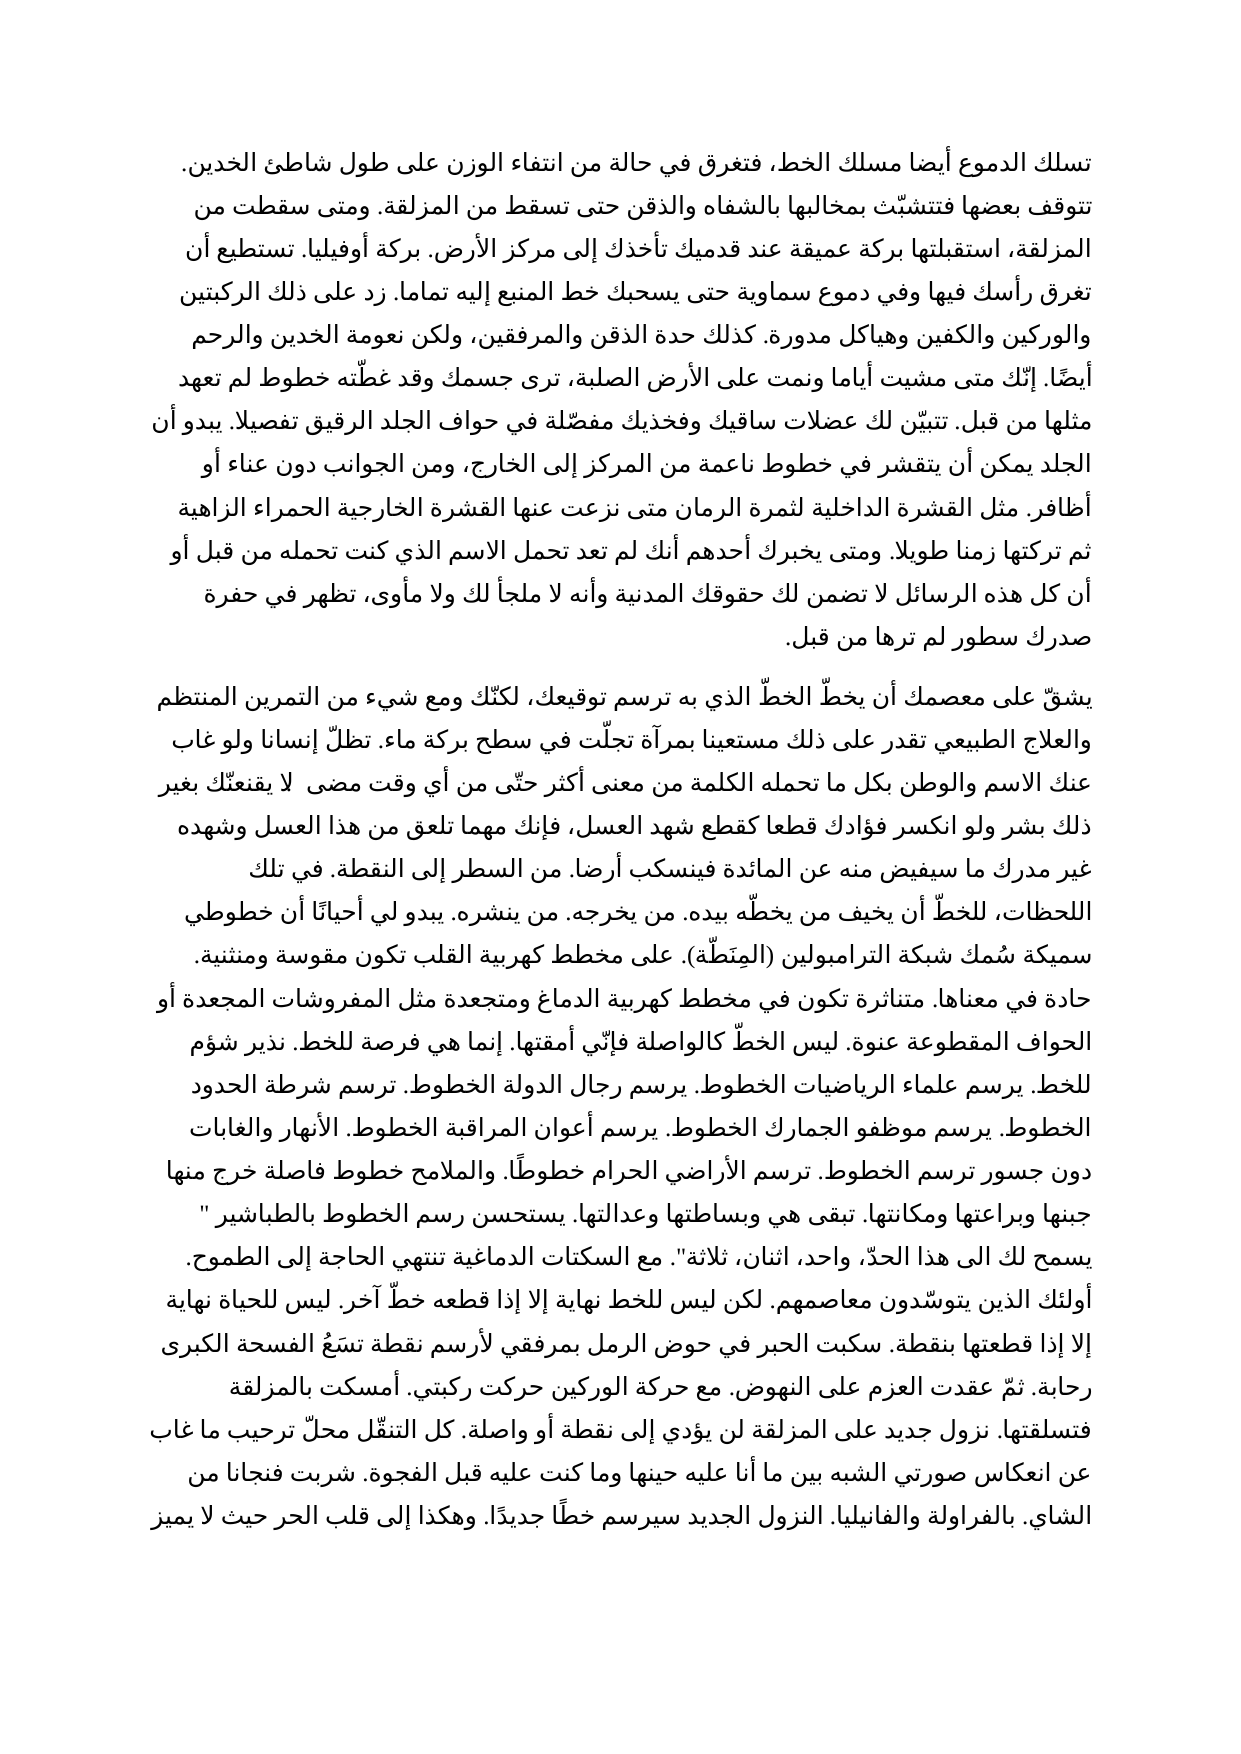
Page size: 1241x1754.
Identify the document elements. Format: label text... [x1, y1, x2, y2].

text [148, 682, 1093, 1530]
text تسلك الدموع أيضا مسلك الخط، فتغرق في حالة من انتفاء الوزن على طول شاطئ الخدين. تتوقف بعضها فتتشبّث بمخالبها بالشفاه والذقن حتى تسقط من المزلقة. ومتى سقطت من المزلقة، استقبلتها بركة عميقة عند قدميك تأخذك إلى مركز الأرض. بركة أوفيليا. تستطيع أن تغرق رأسك فيها وفي دموع سماوية حتى يسحبك خط المنبع إليه تماما. زد على ذلك الركبتين والوركين والكفين وهياكل مدورة. كذلك حدة الذقن والمرفقين، ولكن نعومة الخدين والرحم أيضًا. إنّك متى مشيت أياما ونمت على الأرض الصلبة، ترى جسمك وقد غطّته خطوط لم تعهد مثلها من قبل. تتبيّن لك عضلات ساقيك وفخذيك مفصّلة في حواف الجلد الرقيق تفصيلا. يبدو أن الجلد يمكن أن يتقشر في خطوط ناعمة من المركز إلى الخارج، ومن الجوانب دون عناء أو أظافر. مثل القشرة الداخلية لثمرة الرمان متى نزعت عنها القشرة الخارجية الحمراء الزاهية ثم تركتها زمنا طويلا. ومتى يخبرك أحدهم أنك لم تعد تحمل الاسم الذي كنت تحمله من قبل أو أن كل هذه الرسائل لا تضمن لك حقوقك المدنية وأنه لا ملجأ لك ولا مأوى، تظهر في حفرة صدرك سطور لم ترها من قبل. [148, 148, 1093, 651]
